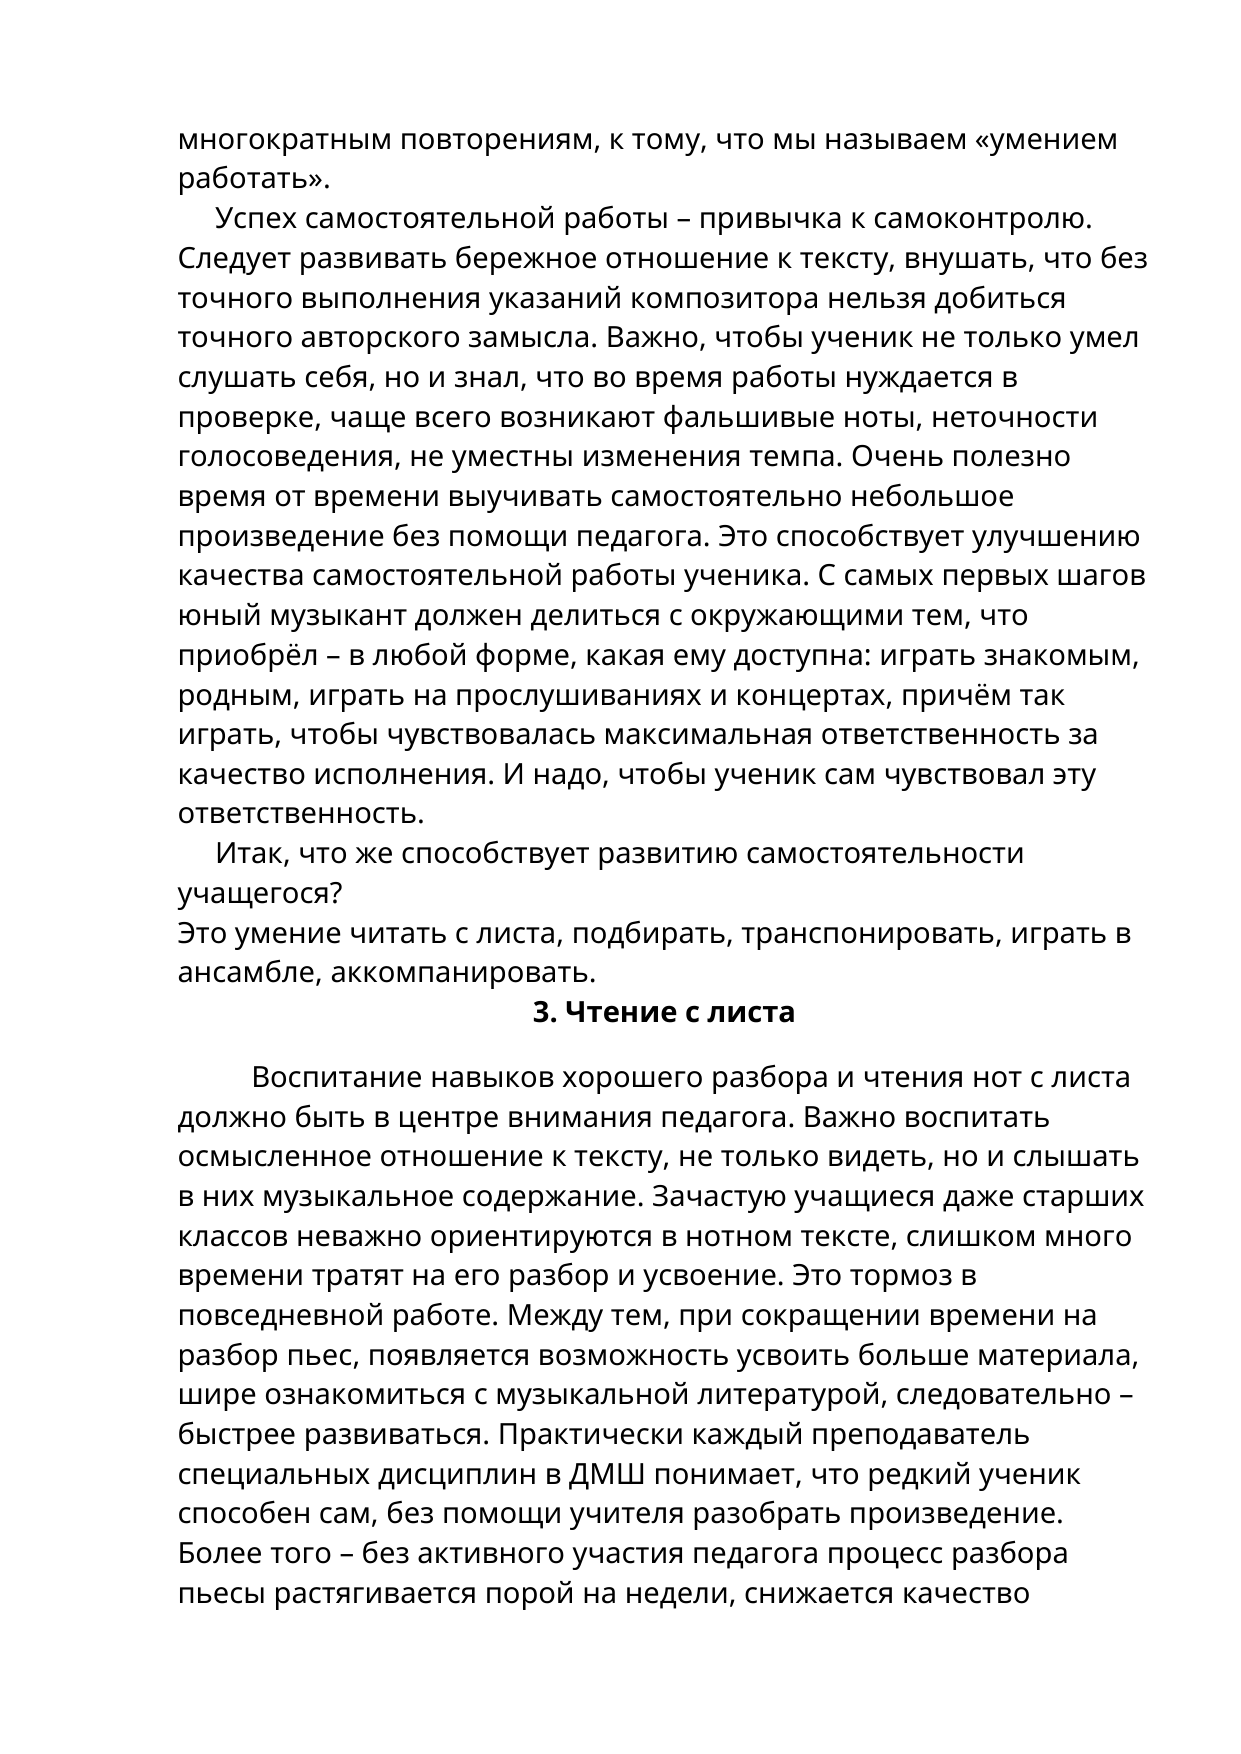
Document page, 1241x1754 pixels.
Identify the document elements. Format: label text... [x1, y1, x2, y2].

text Это умение читать с листа, подбирать, транспонировать, играть в ансамбле, аккомпанировать. [177, 912, 1152, 991]
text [177, 118, 1152, 197]
text Успех самостоятельной работы – привычка к самоконтролю. Следует развивать бережное отношение к тексту, внушать, что без точного выполнения указаний композитора нельзя добиться точного авторского замысла. Важно, чтобы ученик не только умел слушать себя, но и знал, что во время работы нуждается в проверке, чаще всего возникают фальшивые ноты, неточности голосоведения, не уместны изменения темпа. Очень полезно время от времени выучивать самостоятельно небольшое произведение без помощи педагога. Это способствует улучшению качества самостоятельной работы ученика. С самых первых шагов юный музыкант должен делиться с окружающими тем, что приобрёл – в любой форме, какая ему доступна: играть знакомым, родным, играть на прослушиваниях и концертах, причём так играть, чтобы чувствовалась максимальная ответственность за качество исполнения. И надо, чтобы ученик сам чувствовал эту ответственность. [177, 197, 1152, 832]
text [177, 1056, 1152, 1612]
text 3. Чтение с листа [177, 991, 1152, 1031]
text Итак, что же способствует развитию самостоятельности учащегося? [177, 832, 1152, 912]
